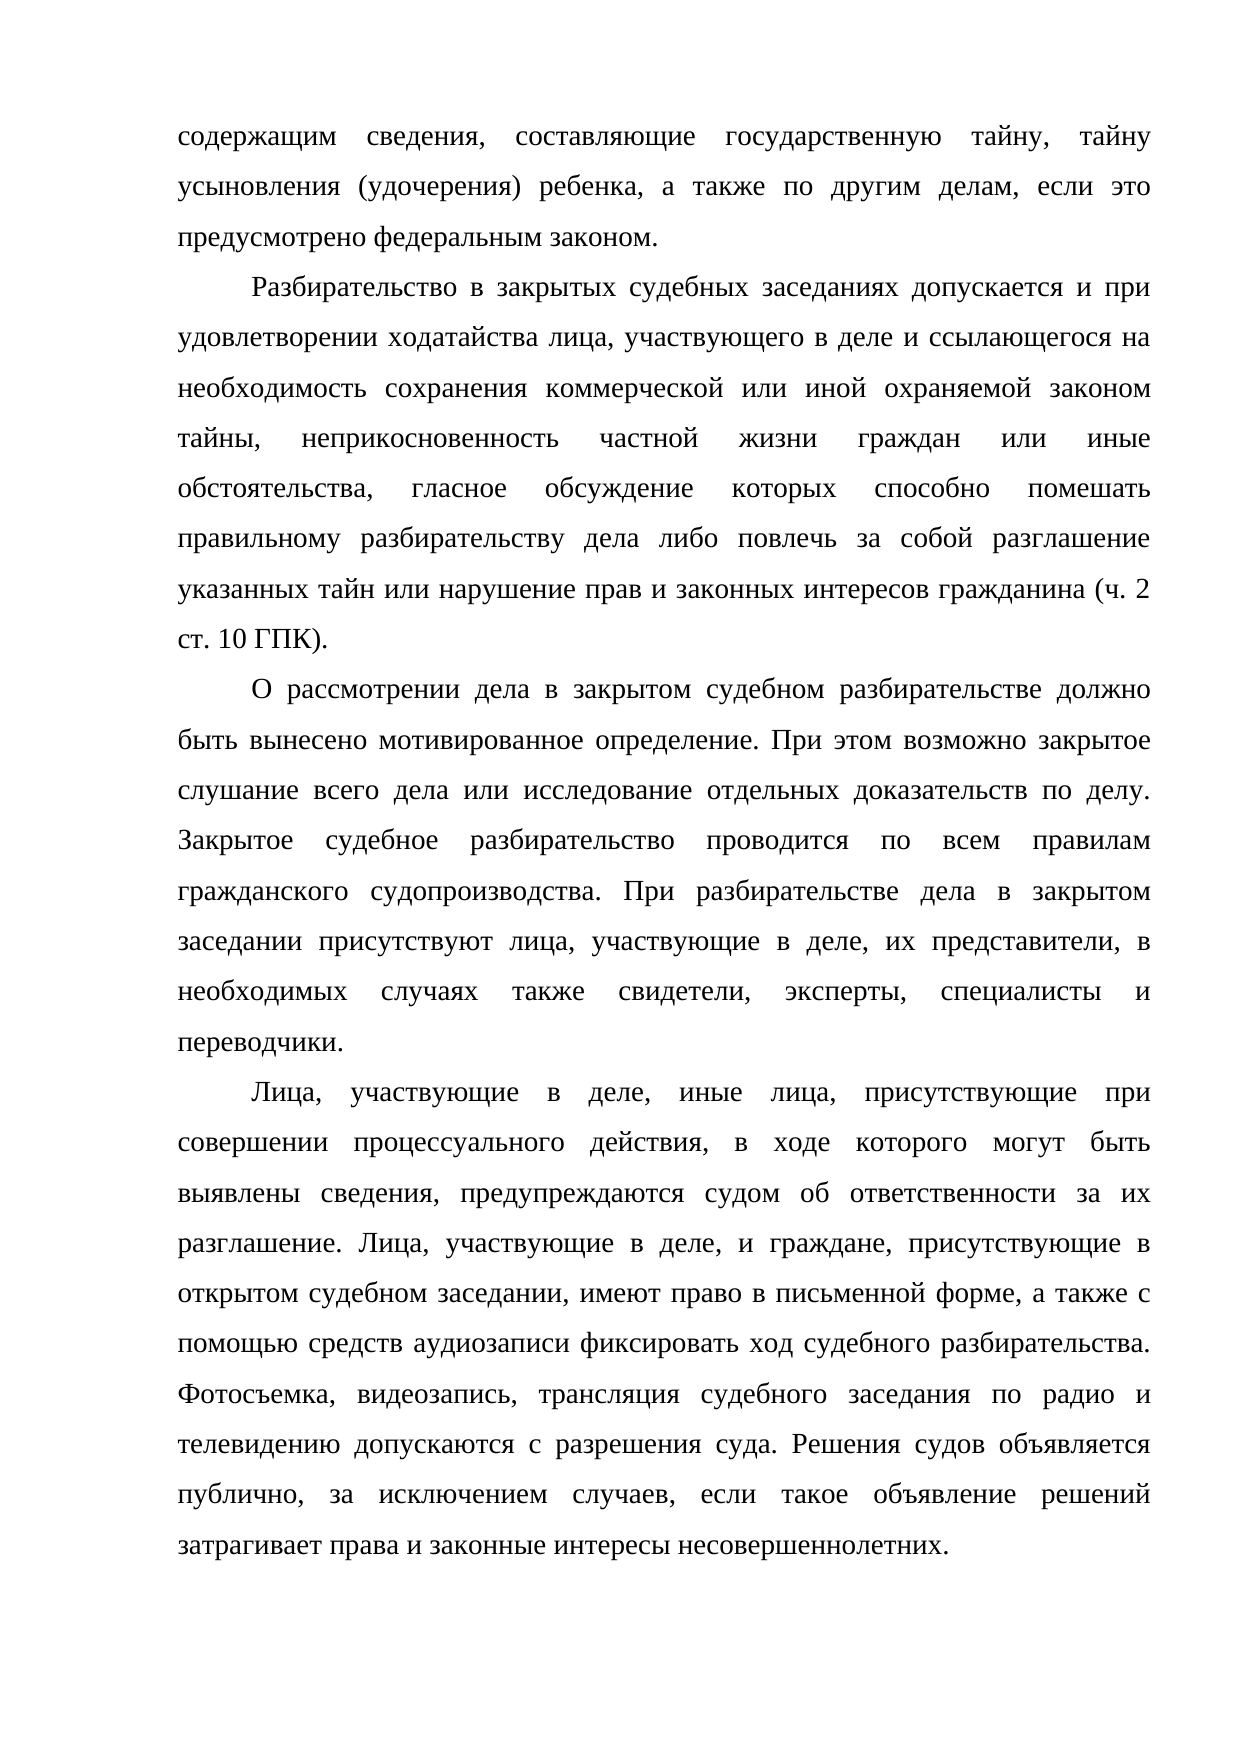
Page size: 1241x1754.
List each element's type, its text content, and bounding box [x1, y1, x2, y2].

text О рассмотрении дела в закрытом судебном разбирательстве должно быть вынесено мотивированное определение. При этом возможно закрытое слушание всего дела или исследование отдельных доказательств по делу. Закрытое судебное разбирательство проводится по всем правилам гражданского судопроизводства. При разбирательстве дела в закрытом заседании присутствуют лица, участвующие в деле, их представители, в необходимых случаях также свидетели, эксперты, специалисты и переводчики. [177, 672, 1152, 1057]
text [177, 118, 1152, 252]
text Разбирательство в закрытых судебных заседаниях допускается и при удовлетворении ходатайства лица, участвующего в деле и ссылающегося на необходимость сохранения коммерческой или иной охраняемой законом тайны, неприкосновенность частной жизни граждан или иные обстоятельства, гласное обсуждение которых способно помешать правильному разбирательству дела либо повлечь за собой разглашение указанных тайн или нарушение прав и законных интересов гражданина (ч. 2 ст. 10 ГПК). [177, 269, 1152, 655]
text Лица, участвующие в деле, иные лица, присутствующие при совершении процессуального действия, в ходе которого могут быть выявлены сведения, предупреждаются судом об ответственности за их разглашение. Лица, участвующие в деле, и граждане, присутствующие в открытом судебном заседании, имеют право в письменной форме, а также с помощью средств аудиозаписи фиксировать ход судебного разбирательства. Фотосъемка, видеозапись, трансляция судебного заседания по радио и телевидению допускаются с разрешения суда. Решения судов объявляется публично, за исключением случаев, если такое объявление решений затрагивает права и законные интересы несовершеннолетних. [177, 1074, 1152, 1560]
